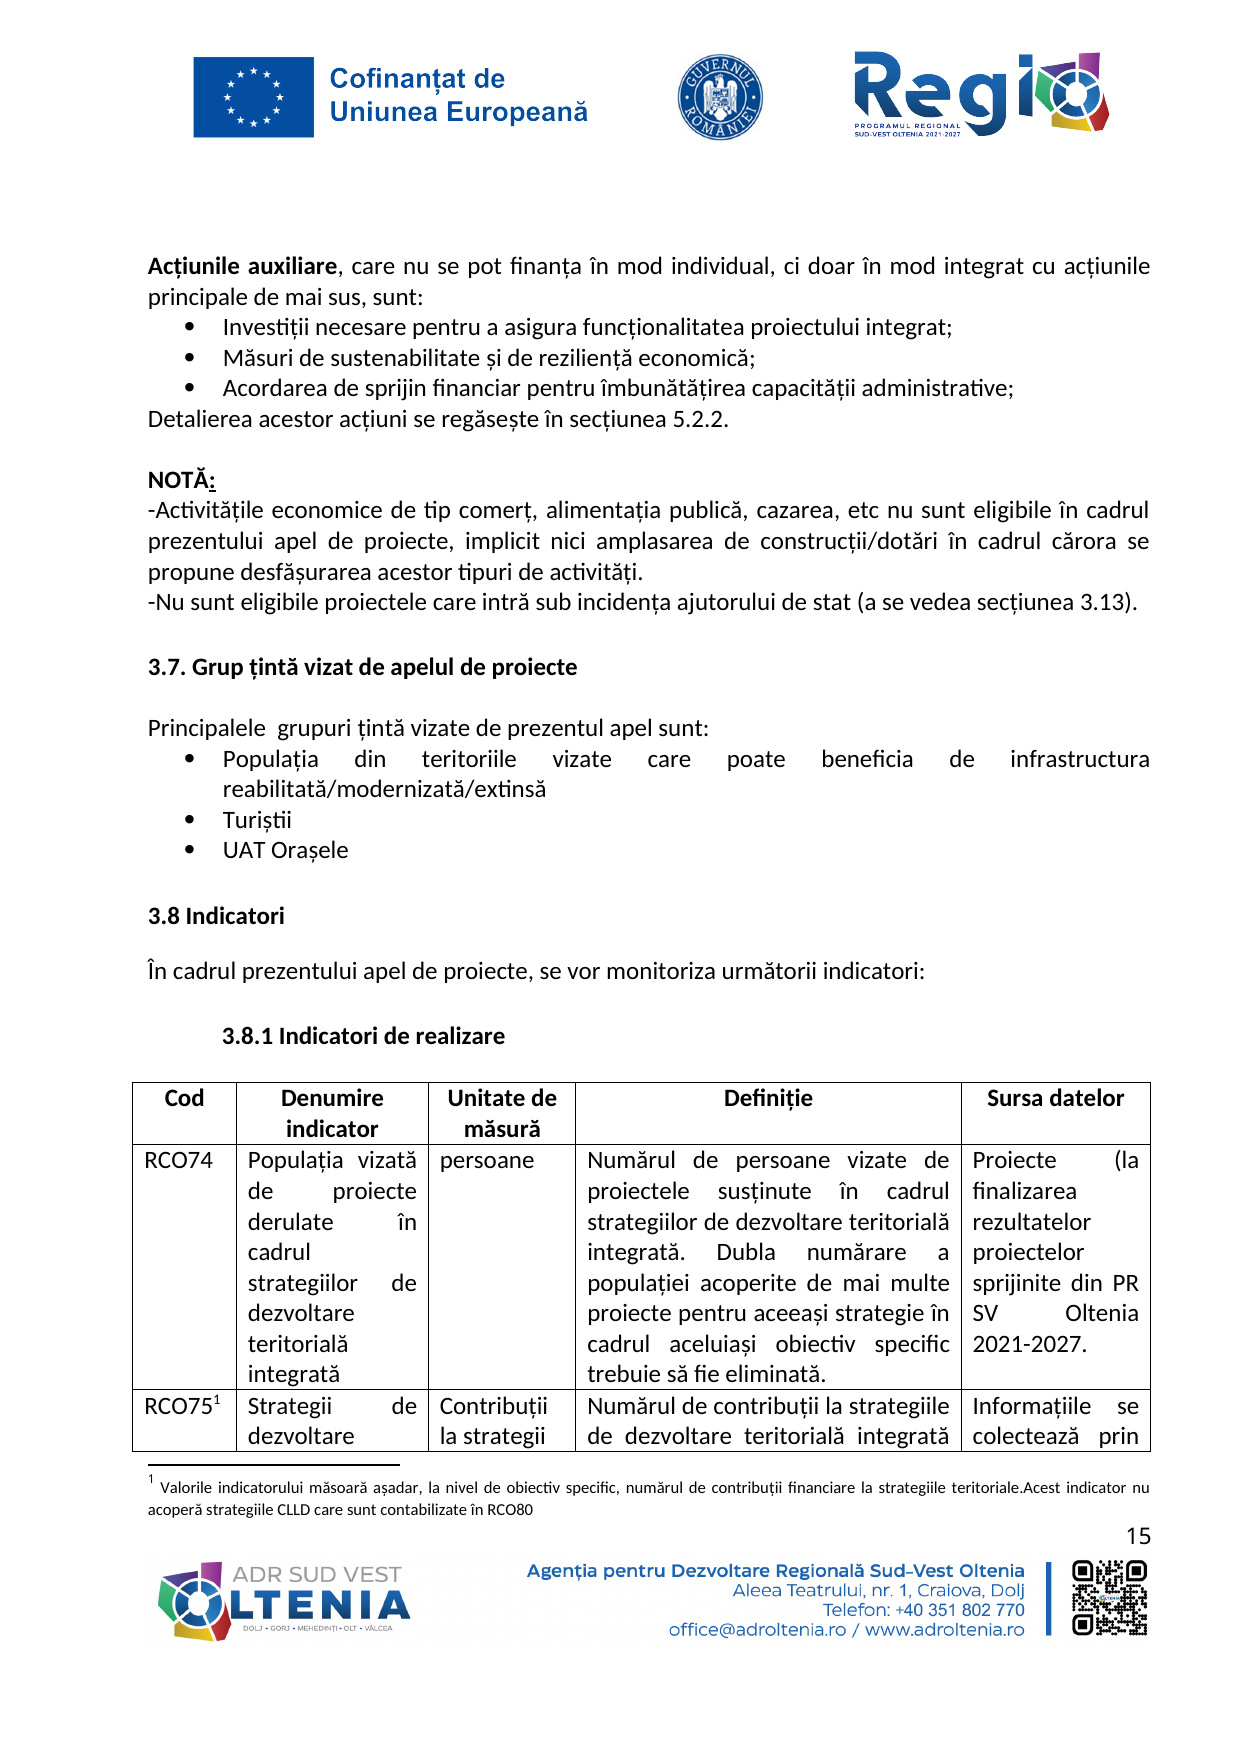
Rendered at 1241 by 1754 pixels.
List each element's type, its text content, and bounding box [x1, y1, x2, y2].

text NOTĂ: [148, 464, 1152, 495]
table_cell RCO75 [133, 1390, 236, 1451]
table_cell persoane [429, 1145, 575, 1389]
list Turiștii [185, 804, 1152, 834]
text Principalele grupuri țintă vizate de prezentul apel sunt: [148, 712, 1152, 743]
picture [188, 52, 590, 141]
table_header Definiţie [576, 1083, 961, 1144]
subtitle 3.8.1 Indicatori de realizare [222, 1021, 1152, 1051]
list Investiții necesare pentru a asigura funcționalitatea proiectului integrat; [185, 312, 1152, 342]
list Acordarea de sprijin financiar pentru îmbunătățirea capacității administrative; [185, 373, 1152, 403]
table_header Unitate de măsură [429, 1083, 575, 1144]
table_header Sursa datelor [962, 1083, 1150, 1144]
text Detalierea acestor acţiuni se regăsește în secţiunea 5.2.2. [148, 403, 1152, 434]
picture [148, 1551, 1152, 1648]
table_cell Populaţia vizată de proiecte derulate în cadrul strategiilor de dezvoltare teritorială integrată [237, 1145, 428, 1389]
text -Nu sunt eligibile proiectele care intră sub incidenţa ajutorului de stat (a se vedea secţiunea 3.13). [148, 586, 1152, 617]
table_cell Numărul de persoane vizate de proiectele susținute în cadrul strategiilor de dezvoltare teritorială integrată. Dubla numărare a populației acoperite de mai multe proiecte pentru aceeași strategie în cadrul aceluiași obiectiv specific trebuie să fie eliminată. [576, 1145, 961, 1389]
table_cell RCO74 [133, 1145, 236, 1389]
list UAT Orașele [185, 834, 1152, 865]
text -Activităţile economice de tip comerţ, alimentaţia publică, cazarea, etc nu sunt eligibile în cadrul prezentului apel de proiecte, implicit nici amplasarea de construcţii/dotări în cadrul cărora se propune desfăşurarea acestor tipuri de activităţi. [148, 495, 1152, 586]
text În cadrul prezentului apel de proiecte, se vor monitoriza următorii indicatori: [148, 955, 1152, 986]
subtitle 3.8 Indicatori [148, 900, 1152, 930]
table_cell Strategii de dezvoltare teritorială integrată [237, 1390, 428, 1451]
text Acţiunile auxiliare, care nu se pot finanța în mod individual, ci doar în mod integrat cu acţiunile principale de mai sus, sunt: [148, 251, 1152, 312]
table_cell Proiecte (la finalizarea rezultatelor proiectelor sprijinite din PR SV Oltenia 2021-2027. [962, 1145, 1150, 1389]
list Măsuri de sustenabilitate și de reziliență economică; [185, 342, 1152, 373]
table_cell Contribuţii la strategii [429, 1390, 575, 1451]
table_header Denumire indicator [237, 1083, 428, 1144]
table_header Cod [133, 1083, 236, 1144]
subtitle 3.7. Grup țintă vizat de apelul de proiecte [148, 651, 1152, 682]
picture [674, 52, 768, 142]
list Populația din teritoriile vizate care poate beneficia de infrastructura reabilitată/modernizată/extinsă [185, 743, 1152, 804]
picture [852, 50, 1111, 139]
